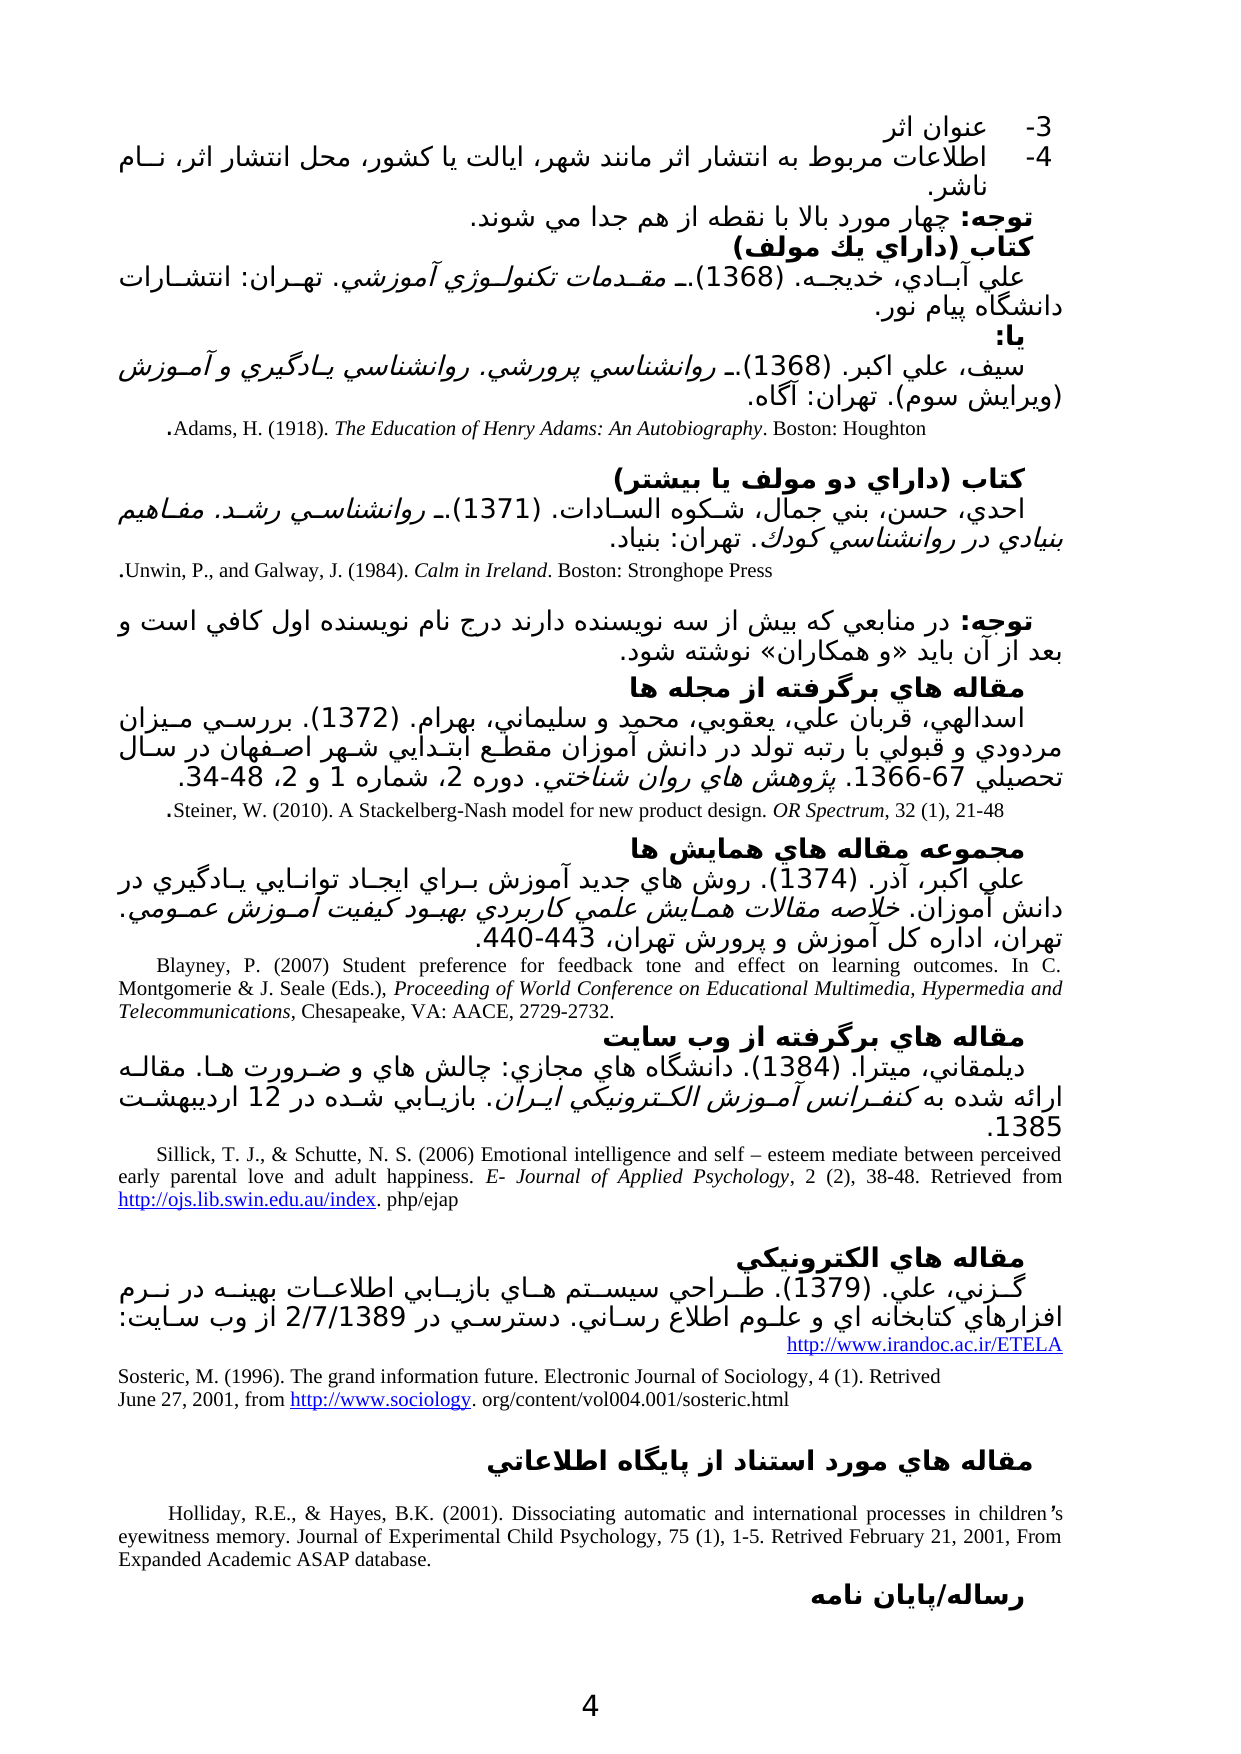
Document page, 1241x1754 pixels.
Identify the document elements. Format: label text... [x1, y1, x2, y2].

text مقاله هاي برگرفته از مجله ها [118, 673, 1026, 703]
text اسدالهي، قربان علي، يعقوبي، محمد و سليماني، بهرام. (1372). بررسي ميزان مردودي و قبولي با رتبه تولد در دانش آموزان مقطع ابتدايي شهر اصفهان در سال تحصيلي 67-1366. پژوهش هاي روان شناختي. دوره 2، شماره 1 و 2، 48-34. [118, 703, 1063, 793]
text سيف، علي اكبر. (1368). روانشناسي پرورشي. روانشناسي يادگيري و آموزش (ويرايش سوم). تهران: آگاه. [118, 352, 1063, 412]
text كتاب (داراي دو مولف يا بيشتر) [118, 464, 1026, 494]
text Sillick, T. J., & Schutte, N. S. (2006) Emotional intelligence and self – esteem mediate between perceived early parental love and adult happiness. E- Journal of Applied Psychology, 2 (2), 38-48. Retrieved from http://ojs.lib.swin.edu.au/index. php/ejap [118, 1143, 1063, 1211]
text Steiner, W. (2010). A Stackelberg-Nash model for new product design. OR Spectrum, 32 (1), 21-48. [148, 793, 1063, 823]
text مقاله هاي مورد استناد از پايگاه اطلاعاتي [118, 1445, 1034, 1477]
text Adams, H. (1918). The Education of Henry Adams: An Autobiography. Boston: Houghton. [148, 412, 1063, 442]
text علي اكبر، آذر. (1374). روش هاي جديد آموزش براي ايجاد توانايي يادگيري در دانش آموزان. خلاصه مقالات همايش علمي كاربردي بهبود كيفيت آموزش عمومي. تهران، اداره كل آموزش و پرورش تهران، 443-440. [118, 864, 1063, 954]
text توجه: چهار مورد بالا با نقطه از هم جدا مي شوند. [118, 202, 1063, 232]
text Unwin, P., and Galway, J. (1984). Calm in Ireland. Boston: Stronghope Press. [118, 554, 1063, 584]
list اطلاعات مربوط به انتشار اثر مانند شهر، ايالت يا كشور، محل انتشار اثر، نام ناشر. [118, 142, 1026, 202]
text گزني، علي. (1379). طراحي سيستم هاي بازيابي اطلاعات بهينه در نرم افزارهاي كتابخانه اي و علوم اطلاع رساني. دسترسي در 2/7/1389 از وب سايت: http://www.irandoc.ac.ir/ETELA [118, 1273, 1063, 1356]
text مقاله هاي برگرفته از وب سايت [118, 1023, 1026, 1053]
text كتاب (داراي يك مولف) [118, 232, 1063, 262]
text Blayney, P. (2007) Student preference for feedback tone and effect on learning outcomes. In C. Montgomerie & J. Seale (Eds.), Proceeding of World Conference on Educational Multimedia, Hypermedia and Telecommunications, Chesapeake, VA: AACE, 2729-2732. [118, 954, 1063, 1023]
text Holliday, R.E., & Hayes, B.K. (2001). Dissociating automatic and international processes in children’s eyewitness memory. Journal of Experimental Child Psychology, 75 (1), 1-5. Retrived February 21, 2001, From Expanded Academic ASAP database. [118, 1502, 1063, 1571]
text Sosteric, M. (1996). The grand information future. Electronic Journal of Sociology, 4 (1). Retrived June 27, 2001, from http://www.sociology. org/content/vol004.001/sosteric.html [118, 1365, 1026, 1411]
text يا: [118, 322, 1063, 352]
text علي آبادي، خديجه. (1368). مقدمات تكنولوژي آموزشي. تهران: انتشارات دانشگاه پيام نور. [118, 262, 1063, 322]
text مقاله هاي الكترونيكي [118, 1243, 1026, 1273]
list عنوان اثر [118, 112, 1026, 142]
text مجموعه مقاله هاي همايش ها [118, 834, 1063, 864]
text احدي، حسن، بني جمال،‌ شكوه السادات. (1371). روانشناسي رشد. مفاهيم بنيادي در روانشناسي كودك. تهران: بنياد. [118, 494, 1063, 554]
text توجه: در منابعي كه بيش از سه نويسنده دارند درج نام نويسنده اول كافي است و بعد از آن بايد «و همكاران» نوشته شود. [118, 607, 1063, 667]
text رساله/پايان نامه [118, 1580, 1026, 1610]
text ديلمقاني، ميترا. (1384). دانشگاه هاي مجازي: چالش هاي و ضرورت ها. مقاله ارائه شده به كنفرانس آموزش الكترونيكي ايران. بازيابي شده در 12 ارديبهشت 1385. [118, 1053, 1063, 1143]
